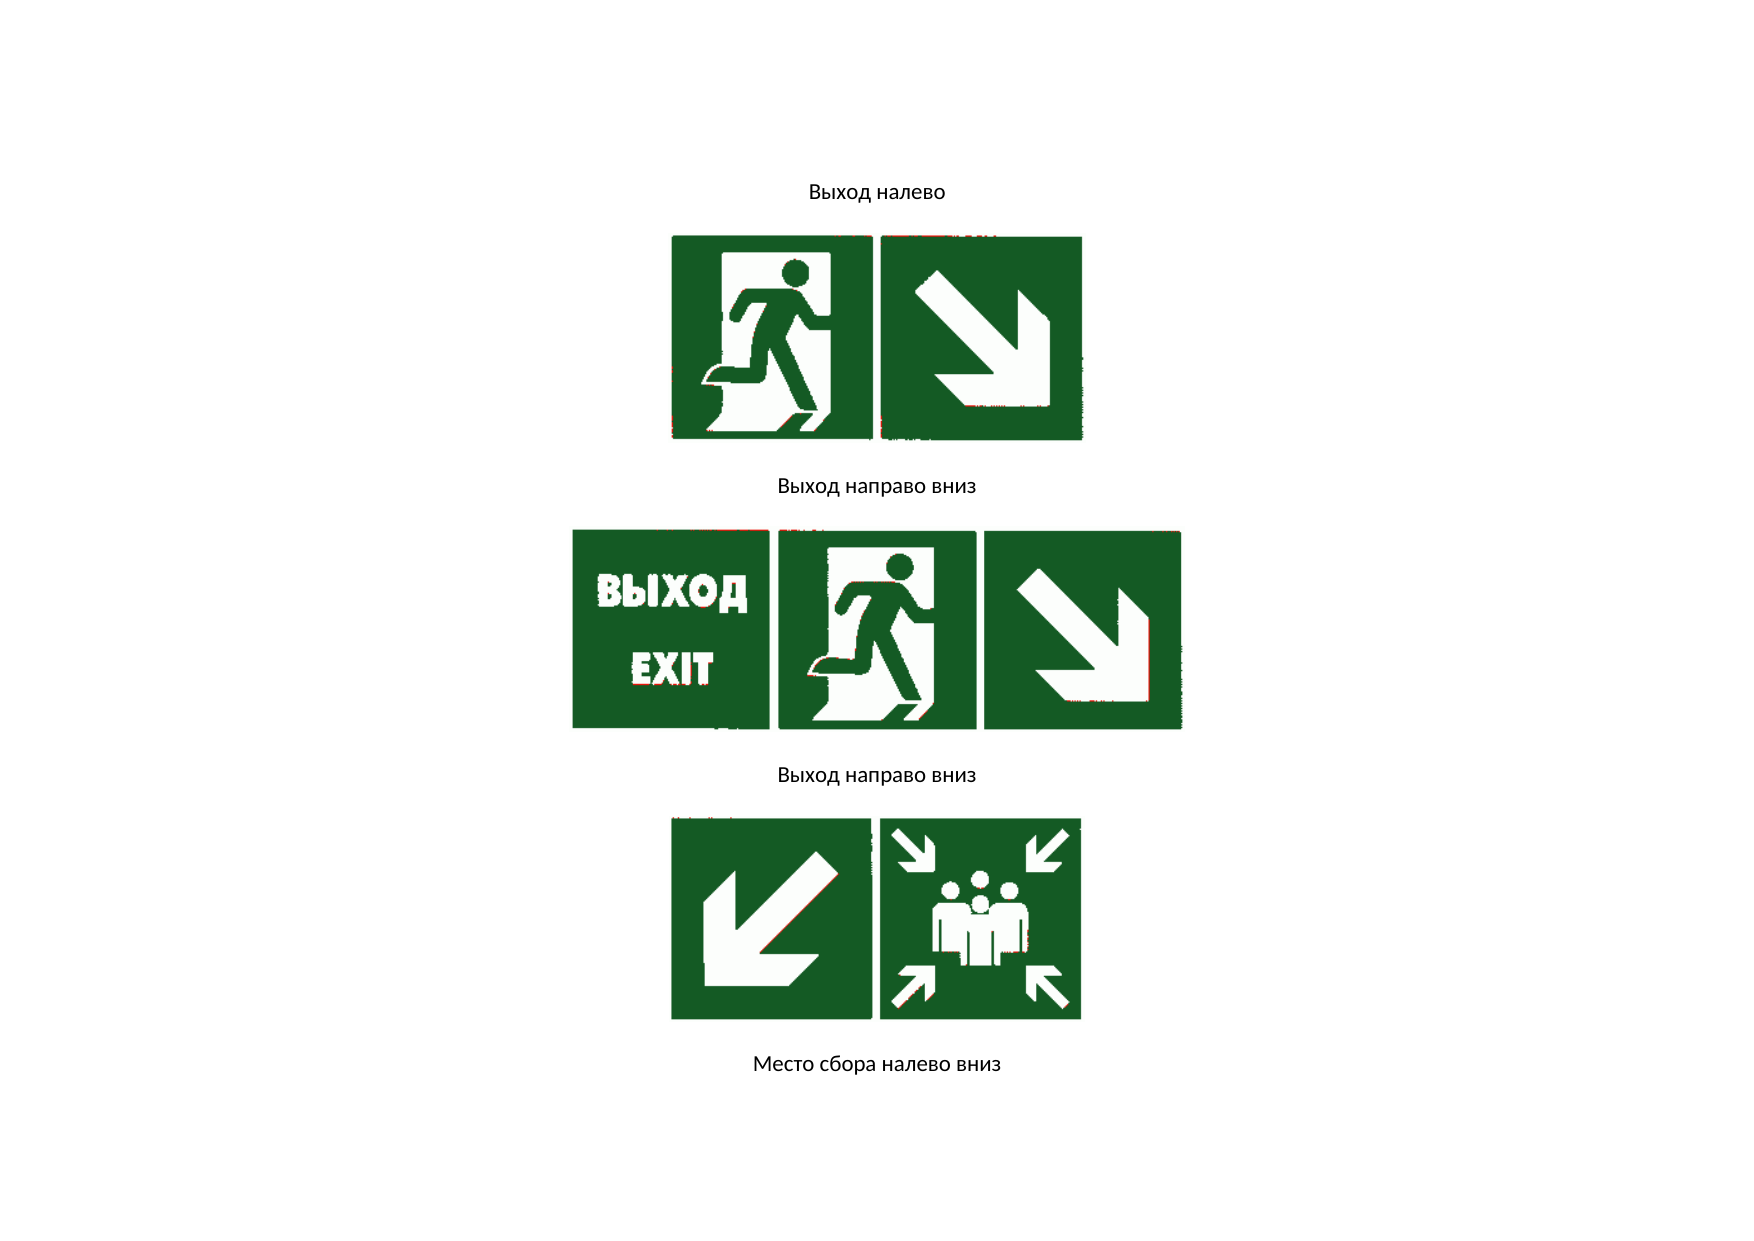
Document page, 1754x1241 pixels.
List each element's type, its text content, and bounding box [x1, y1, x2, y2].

picture [669, 816, 1085, 1022]
picture [569, 526, 1185, 732]
text Выход направо вниз [118, 760, 1636, 788]
picture [668, 233, 1086, 443]
text Место сбора налево вниз [118, 1049, 1636, 1077]
text Выход налево [118, 177, 1636, 205]
text Выход направо вниз [118, 471, 1636, 499]
